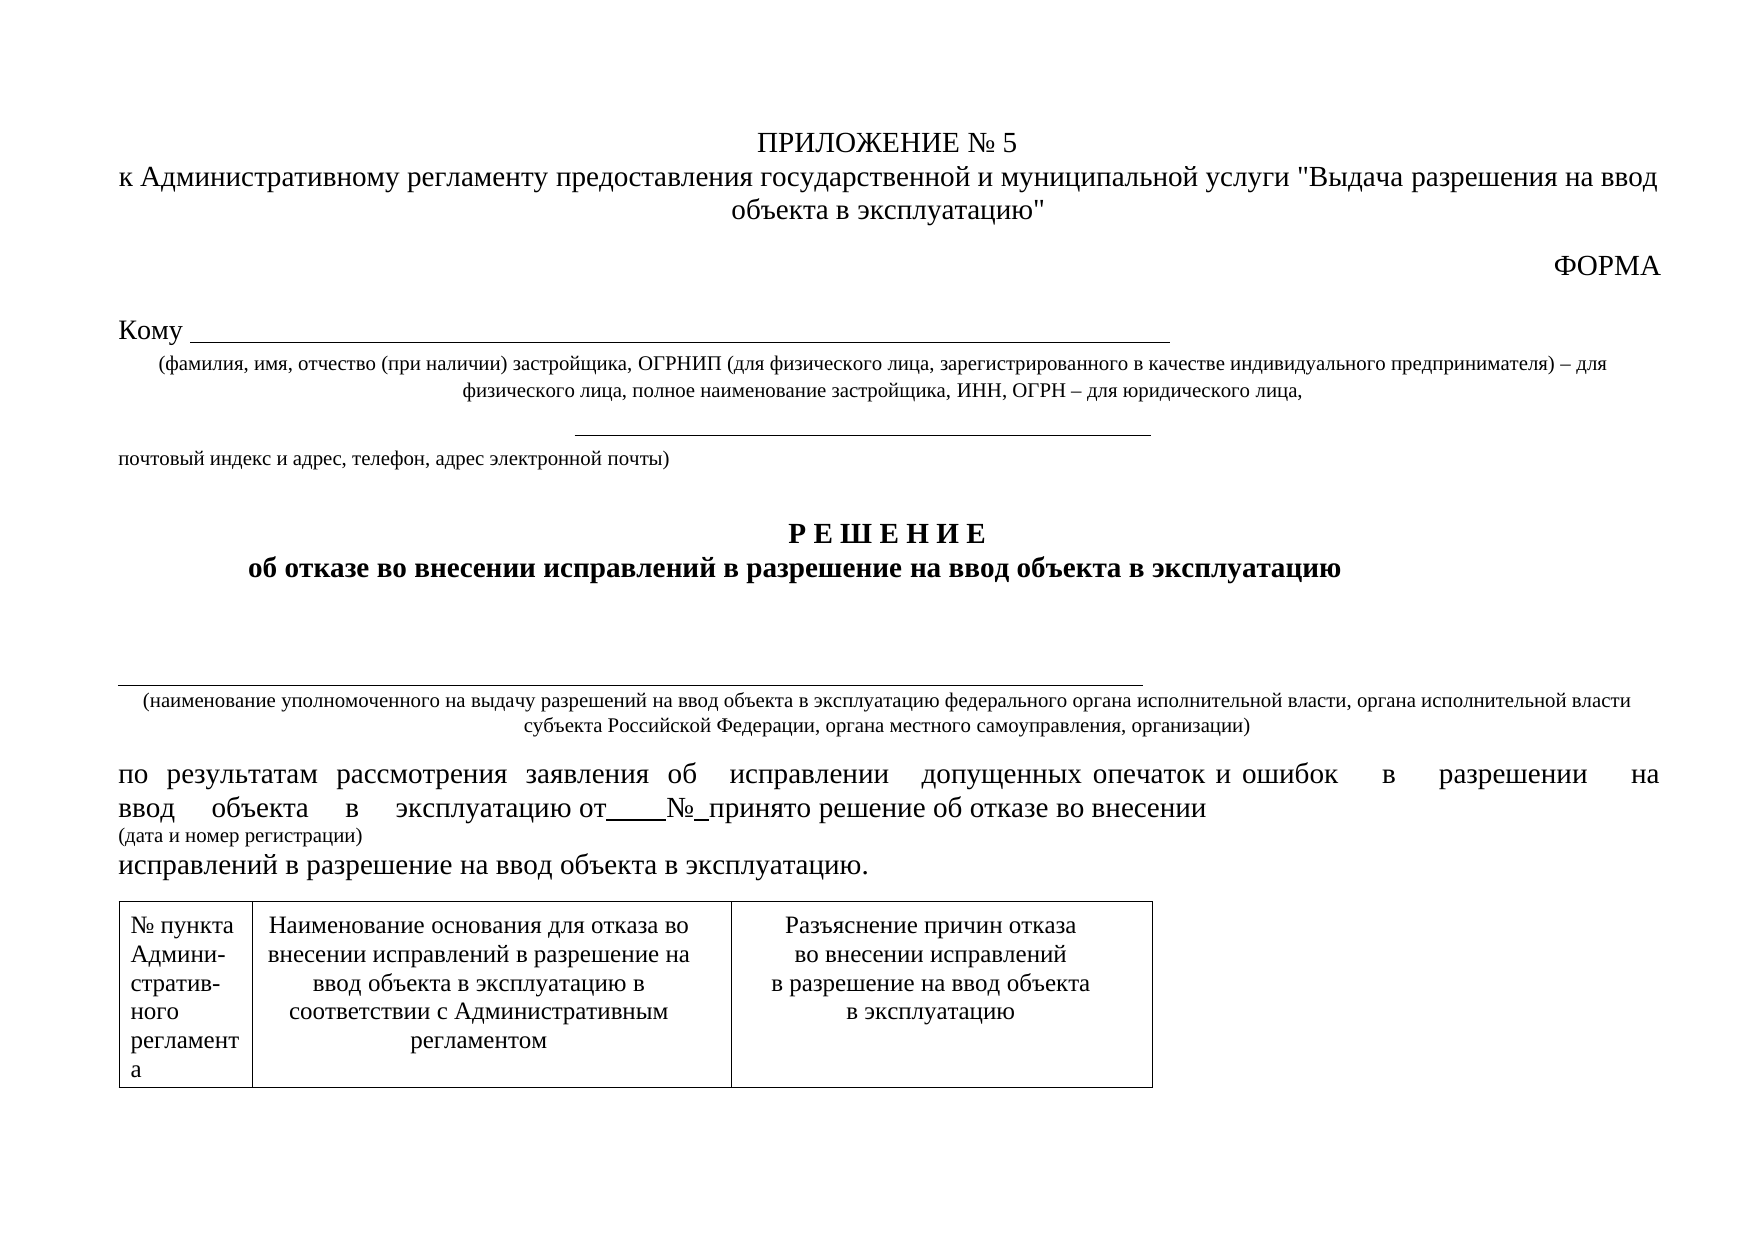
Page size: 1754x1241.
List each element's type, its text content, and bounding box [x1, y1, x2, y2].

table_header № пункта [120, 902, 252, 940]
table_cell Админи- [120, 940, 252, 971]
text (дата и номер регистрации) [118, 824, 1695, 847]
table_cell [732, 1026, 1152, 1087]
text Р Е Ш Е Н И Е [118, 517, 1656, 551]
text к Административному регламенту предоставления государственной и муниципальной услуги "Выдача разрешения на ввод объекта в эксплуатацию" [118, 159, 1658, 226]
text об отказе во внесении исправлений в разрешение на ввод объекта в эксплуатацию [118, 551, 1471, 584]
text ПРИЛОЖЕНИЕ № 5 [118, 125, 1656, 159]
text по результатам рассмотрения заявления об исправлении допущенных опечаток и ошибок в разрешении на ввод объекта в эксплуатацию от № принято решение об отказе во внесении [118, 756, 1661, 823]
table_cell регламентом [253, 1026, 731, 1087]
table_cell в разрешение на ввод объекта [732, 971, 1152, 999]
text (фамилия, имя, отчество (при наличии) застройщика, ОГРНИП (для физического лица, зарегистрированного в качестве индивидуального предпринимателя) – для физического лица, полное наименование застройщика, ИНН, ОГРН – для юридического лица, [118, 351, 1647, 402]
table_cell ввод объекта в эксплуатацию в [253, 971, 731, 999]
table_header Наименование основания для отказа во [253, 902, 731, 940]
text (наименование уполномоченного на выдачу разрешений на ввод объекта в эксплуатацию федерального органа исполнительной власти, органа исполнительной власти субъекта Российской Федерации, органа местного самоуправления, организации) [118, 681, 1656, 737]
table_cell в эксплуатацию [732, 999, 1152, 1026]
table_cell стратив- [120, 971, 252, 999]
table_cell регламента [120, 1026, 252, 1087]
table_cell соответствии с Административным [253, 999, 731, 1026]
text ФОРМА [118, 248, 1661, 282]
table_cell ного [120, 999, 252, 1026]
text почтовый индекс и адрес, телефон, адрес электронной почты) [118, 434, 1638, 470]
table_header Разъяснение причин отказа [732, 902, 1152, 940]
table_cell внесении исправлений в разрешение на [253, 940, 731, 971]
text Кому [118, 313, 1695, 346]
table_cell во внесении исправлений [732, 940, 1152, 971]
text исправлений в разрешение на ввод объекта в эксплуатацию. [118, 847, 1695, 881]
